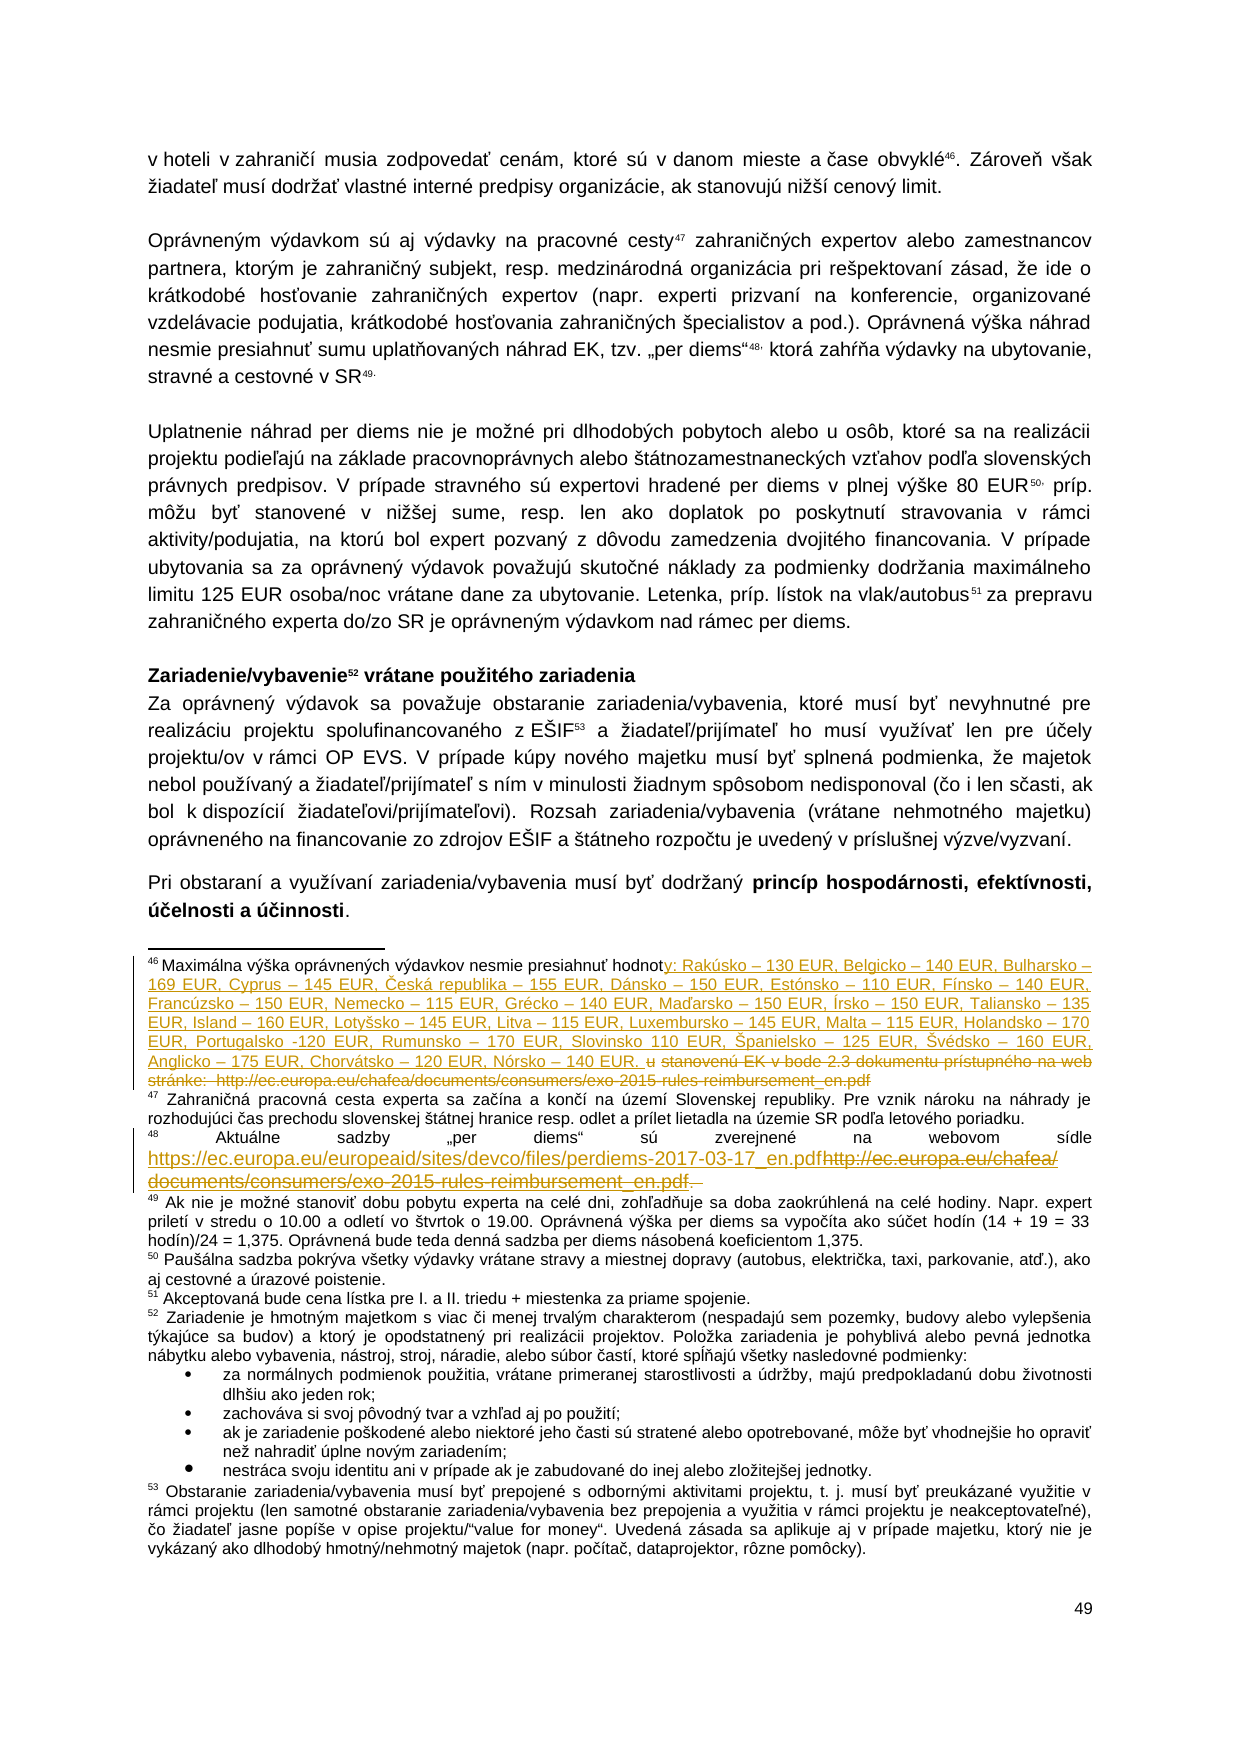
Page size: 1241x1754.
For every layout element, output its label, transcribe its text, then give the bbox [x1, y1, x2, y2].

text Za oprávnený výdavok sa považuje obstaranie zariadenia/vybavenia, ktoré musí byť nevyhnutné pre realizáciu projektu spolufinancovaného z EŠIF a žiadateľ/prijímateľ ho musí využívať len pre účely projektu/ov v rámci OP EVS. V prípade kúpy nového majetku musí byť splnená podmienka, že majetok nebol používaný a žiadateľ/prijímateľ s ním v minulosti žiadnym spôsobom nedisponoval (čo i len sčasti, ak bol k dispozícií žiadateľovi/prijímateľovi). Rozsah zariadenia/vybavenia (vrátane nehmotného majetku) oprávneného na financovanie zo zdrojov EŠIF a štátneho rozpočtu je uvedený v príslušnej výzve/vyzvaní. [148, 691, 1092, 850]
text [148, 148, 1092, 198]
text Pri obstaraní a využívaní zariadenia/vybavenia musí byť dodržaný princíp hospodárnosti, efektívnosti, účelnosti a účinnosti. [148, 871, 1092, 921]
text Oprávneným výdavkom sú aj výdavky na pracovné cesty zahraničných expertov alebo zamestnancov partnera, ktorým je zahraničný subjekt, resp. medzinárodná organizácia pri rešpektovaní zásad, že ide o krátkodobé hosťovanie zahraničných expertov (napr. experti prizvaní na konferencie, organizované vzdelávacie podujatia, krátkodobé hosťovania zahraničných špecialistov a pod.). Oprávnená výška náhrad nesmie presiahnuť sumu uplatňovaných náhrad EK, tzv. „per diems“, ktorá zahŕňa výdavky na ubytovanie, stravné a cestovné v SR. [148, 229, 1092, 388]
text Zariadenie/vybavenie vrátane použitého zariadenia [148, 664, 1092, 687]
text Uplatnenie náhrad per diems nie je možné pri dlhodobých pobytoch alebo u osôb, ktoré sa na realizácii projektu podieľajú na základe pracovnoprávnych alebo štátnozamestnaneckých vzťahov podľa slovenských právnych predpisov. V prípade stravného sú expertovi hradené per diems v plnej výške 80 EUR, príp. môžu byť stanovené v nižšej sume, resp. len ako doplatok po poskytnutí stravovania v rámci aktivity/podujatia, na ktorú bol expert pozvaný z dôvodu zamedzenia dvojitého financovania. V prípade ubytovania sa za oprávnený výdavok považujú skutočné náklady za podmienky dodržania maximálneho limitu 125 EUR osoba/noc vrátane dane za ubytovanie. Letenka, príp. lístok na vlak/autobus za prepravu zahraničného experta do/zo SR je oprávneným výdavkom nad rámec per diems. [148, 419, 1092, 633]
